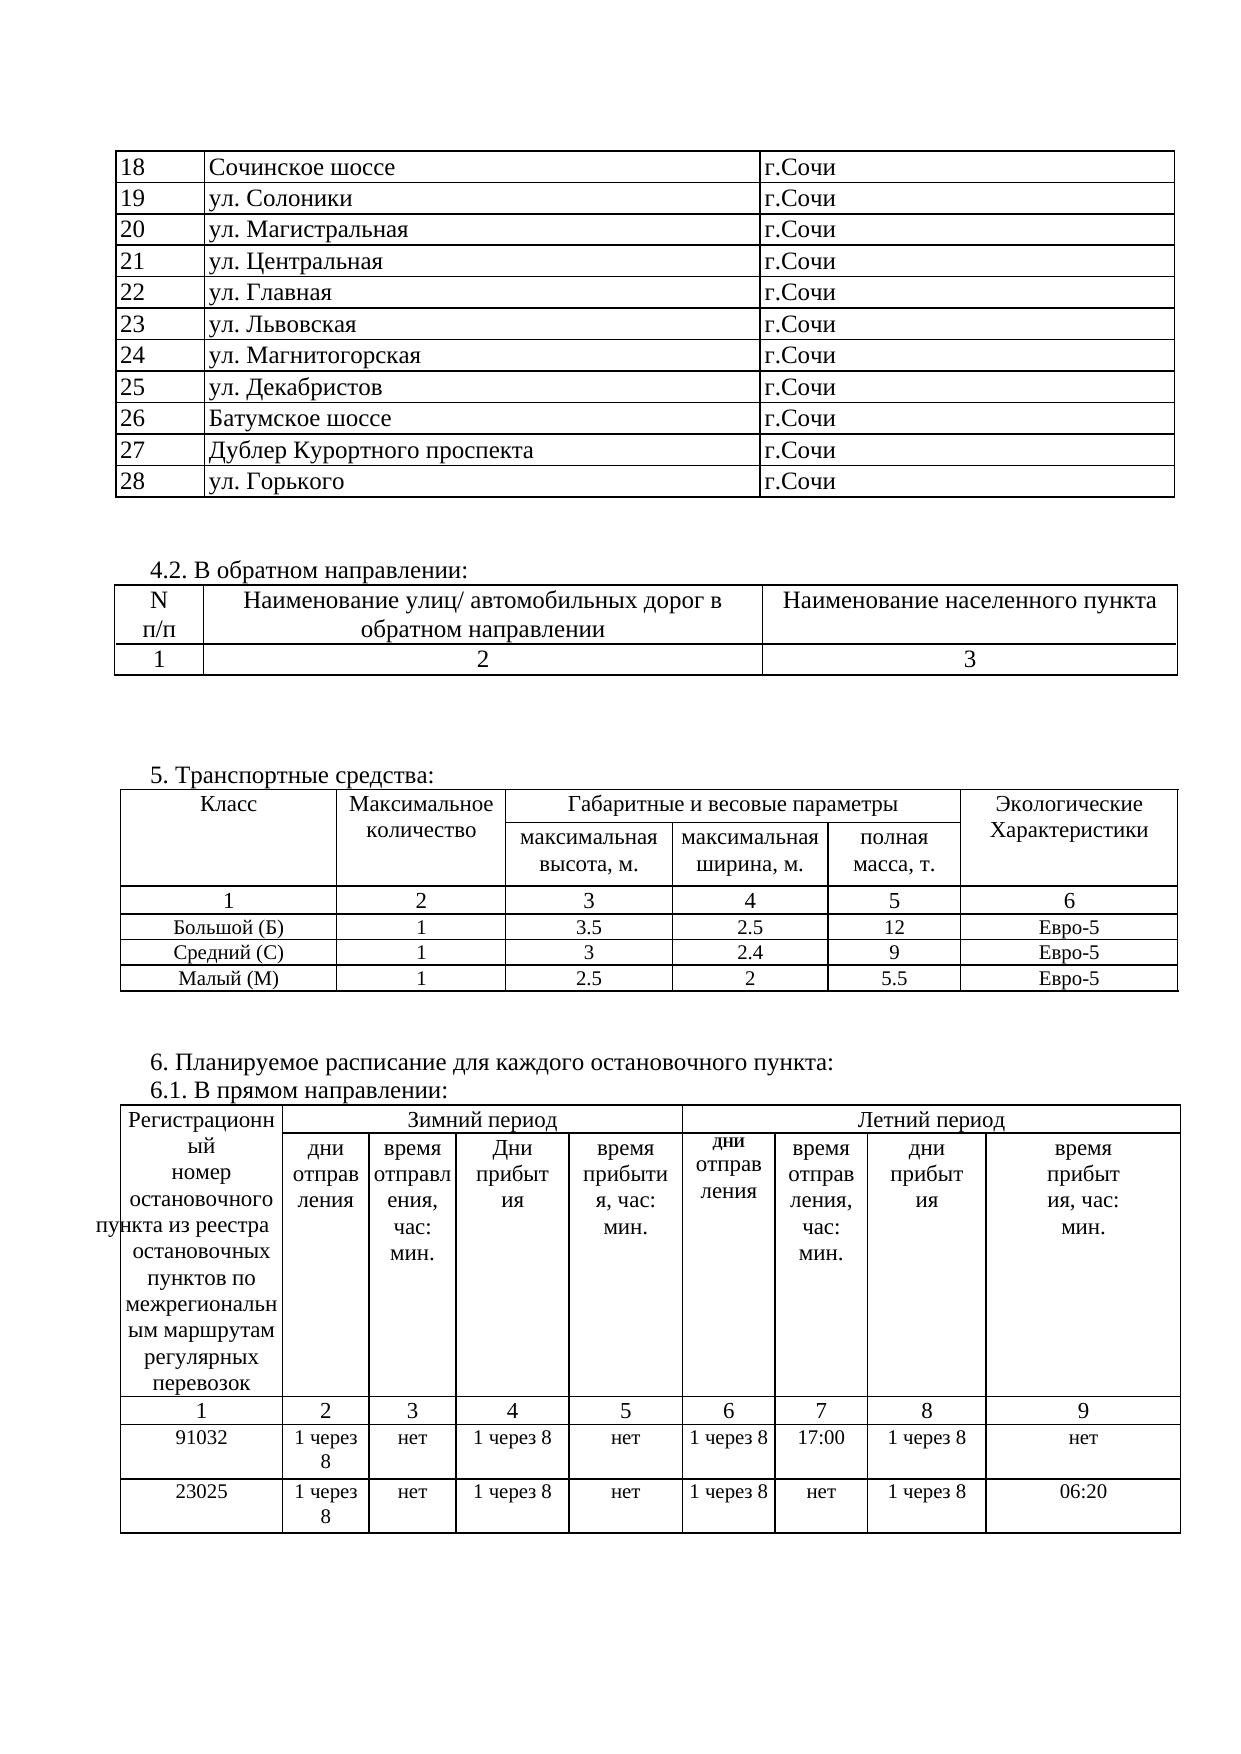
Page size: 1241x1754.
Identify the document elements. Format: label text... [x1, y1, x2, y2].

table_cell 12 [829, 915, 960, 939]
table_cell 2 [283, 1397, 368, 1423]
table_cell 8 [868, 1397, 985, 1423]
table_cell 6 [961, 887, 1177, 913]
table_header Класс [121, 790, 336, 885]
table_cell г.Сочи [761, 403, 1174, 433]
table_cell 1 через 8 [457, 1480, 568, 1532]
table_cell ул. Декабристов [205, 372, 759, 402]
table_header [121, 1106, 282, 1396]
table_cell время прибыт ия, час: мин. [987, 1134, 1180, 1396]
table_cell г.Сочи [761, 435, 1174, 464]
table_cell 25 [117, 372, 204, 402]
table_cell 1 через 8 [868, 1480, 985, 1532]
table_cell 3 [370, 1397, 455, 1423]
table_cell время отправл ения, час: мин. [370, 1134, 455, 1396]
table_cell 1 [337, 966, 505, 990]
table_cell 19 [117, 183, 204, 213]
table_cell время прибыти я, час: мин. [570, 1134, 682, 1396]
table_cell г.Сочи [761, 152, 1174, 181]
table_header N п/п [115, 586, 203, 643]
table_cell 3.5 [506, 915, 672, 939]
table_cell 6 [683, 1397, 774, 1423]
table_cell 5 [829, 887, 960, 913]
text 4.2. В обратном направлении: [150, 555, 1090, 584]
table_cell г.Сочи [761, 372, 1174, 402]
table_cell 28 [117, 466, 204, 496]
table_cell 1 через 8 [868, 1425, 985, 1478]
table_cell ул. Магистральная [205, 215, 759, 244]
table_cell нет [570, 1480, 682, 1532]
table_cell 4 [457, 1397, 568, 1423]
table_cell нет [987, 1425, 1180, 1478]
table_cell ул. Горького [205, 466, 759, 496]
table_cell Евро-5 [961, 940, 1177, 964]
table_cell 1 [337, 915, 505, 939]
table_cell дни прибыт ия [868, 1134, 985, 1396]
table_cell 2 [204, 645, 762, 674]
table_cell Средний (С) [121, 940, 336, 964]
table_cell 21 [117, 246, 204, 276]
table_cell 1 [121, 1397, 282, 1423]
table_cell 1 через 8 [683, 1480, 774, 1532]
text 6. Планируемое расписание для каждого остановочного пункта: [150, 1047, 1090, 1075]
table_cell 27 [117, 435, 204, 464]
table_cell дни отправ ления [283, 1134, 368, 1396]
table_cell г.Сочи [761, 215, 1174, 244]
table_cell 18 [117, 152, 204, 181]
table_cell 1 через 8 [683, 1425, 774, 1478]
table_cell ул. Магнитогорская [205, 340, 759, 370]
table_cell г.Сочи [761, 183, 1174, 213]
table_cell г.Сочи [761, 277, 1174, 307]
table_cell 2 [673, 966, 827, 990]
table_header Максимальное количество [337, 790, 505, 885]
table_cell ул. Львовская [205, 309, 759, 339]
table_cell 2.5 [673, 915, 827, 939]
table_cell Сочинское шоссе [205, 152, 759, 181]
table_cell 2 [337, 887, 505, 913]
table_header Наименование улиц/ автомобильных дорог в обратном направлении [204, 586, 762, 643]
table_cell Дни прибыт ия [457, 1134, 568, 1396]
table_cell 2.5 [506, 966, 672, 990]
table_cell нет [570, 1425, 682, 1478]
text 5. Транспортные средства: [150, 760, 1090, 788]
table_cell 91032 [121, 1425, 282, 1478]
table_cell 23025 [121, 1480, 282, 1532]
table_cell 17:00 [776, 1425, 867, 1478]
table_cell 1 через 8 [283, 1425, 368, 1478]
table_header Зимний период [283, 1106, 682, 1132]
table_cell ул. Солоники [205, 183, 759, 213]
table_cell г.Сочи [761, 309, 1174, 339]
table_cell 3 [506, 887, 672, 913]
table_cell 1 через 8 [457, 1425, 568, 1478]
table_cell нет [370, 1480, 455, 1532]
table_header Габаритные и весовые параметры [506, 790, 960, 822]
table_cell 1 [337, 940, 505, 964]
text 6.1. В прямом направлении: [150, 1075, 1090, 1104]
table_cell 1 [121, 887, 336, 913]
table_cell 5.5 [829, 966, 960, 990]
table_cell время отправ ления, час: мин. [776, 1134, 867, 1396]
table_cell Малый (М) [121, 966, 336, 990]
table_cell 23 [117, 309, 204, 339]
table_header Наименование населенного пункта [763, 586, 1177, 643]
table_cell ул. Центральная [205, 246, 759, 276]
table_cell 1 через 8 [283, 1480, 368, 1532]
table_cell г.Сочи [761, 246, 1174, 276]
table_cell 4 [673, 887, 827, 913]
table_cell г.Сочи [761, 340, 1174, 370]
table_cell 1 [115, 644, 203, 674]
table_cell г.Сочи [761, 466, 1174, 496]
table_cell ДНИ отправ ления [683, 1134, 774, 1396]
table_cell 9 [987, 1397, 1180, 1423]
table_cell 3 [763, 643, 1177, 674]
table_cell полная масса, т. [829, 823, 960, 885]
table_cell Евро-5 [961, 915, 1177, 939]
table_cell максимальная ширина, м. [673, 823, 827, 885]
table_header Летний период [683, 1106, 1180, 1132]
table_cell 20 [117, 215, 204, 244]
table_header Экологические Характеристики [961, 790, 1177, 885]
table_cell 3 [506, 940, 672, 964]
table_cell Дублер Курортного проспекта [205, 435, 759, 464]
table_cell 24 [117, 340, 204, 370]
table_cell 22 [117, 277, 204, 307]
table_cell 5 [570, 1397, 682, 1423]
table_cell Батумское шоссе [205, 403, 759, 433]
table_cell Большой (Б) [121, 915, 336, 939]
table_cell 06:20 [987, 1480, 1180, 1532]
table_cell нет [370, 1425, 455, 1478]
table_cell ул. Главная [205, 277, 759, 307]
table_cell 9 [829, 940, 960, 964]
table_cell Евро-5 [961, 966, 1177, 990]
table_cell максимальная высота, м. [506, 823, 672, 885]
table_cell 26 [117, 403, 204, 433]
table_cell 2.4 [673, 940, 827, 964]
table_cell нет [776, 1480, 867, 1532]
table_cell 7 [776, 1397, 867, 1423]
